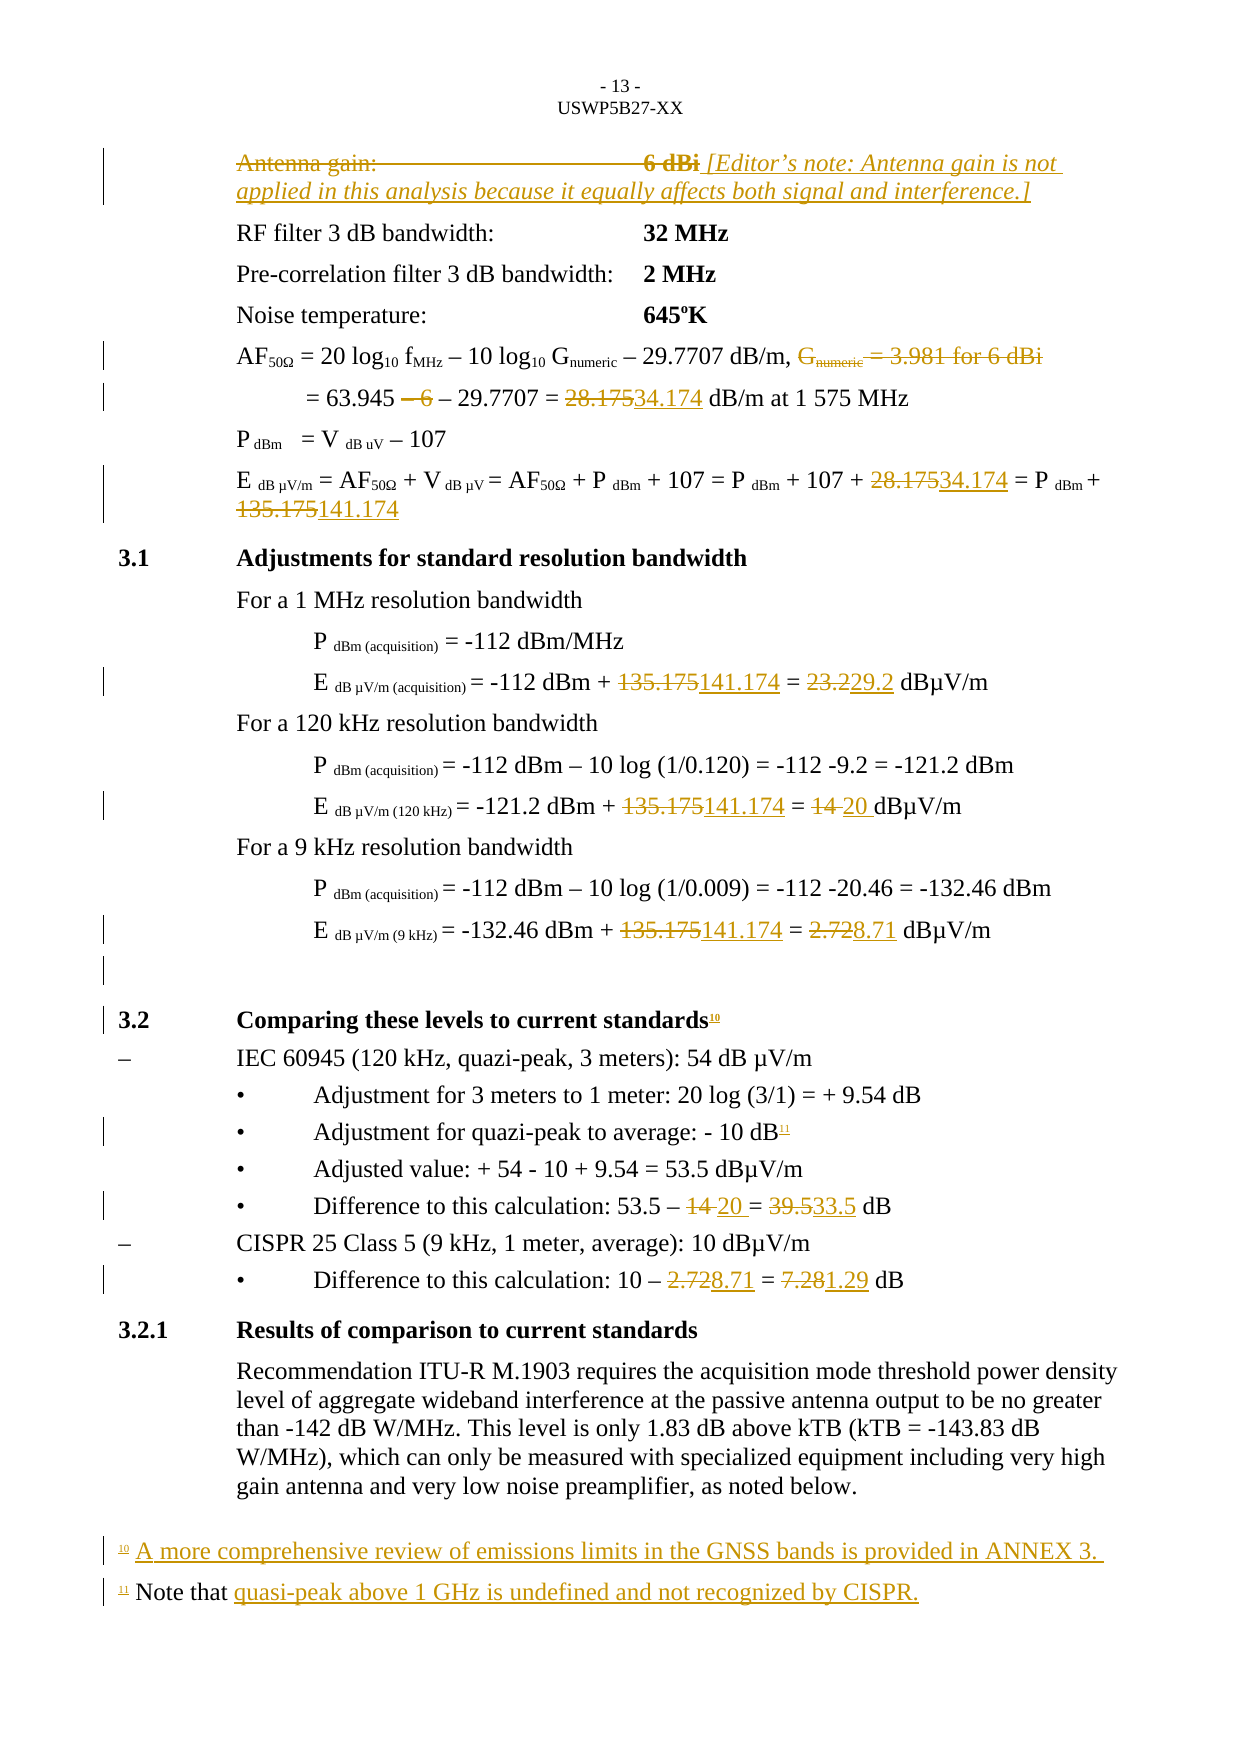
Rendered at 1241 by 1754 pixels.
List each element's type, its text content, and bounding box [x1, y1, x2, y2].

text Pre-correlation filter 3 dB bandwidth: 2 MHz [118, 259, 1122, 288]
text • Adjustment for 3 meters to 1 meter: 20 log (3/1) = + 9.54 dB [236, 1080, 1122, 1108]
text • Adjustment for quazi-peak to average: - 10 dB [236, 1117, 1122, 1146]
text E dB µV/m (120 kHz) = -121.2 dBm + = dBµV/m [118, 791, 1122, 820]
text E dB µV/m (acquisition) = -112 dBm + = dBµV/m [118, 667, 1122, 696]
text • Adjusted value: + 54 - 10 + 9.54 = 53.5 dBµV/m [236, 1154, 1122, 1183]
text AF50Ω = 20 log10 fMHz – 10 log10 Gnumeric – 29.7707 dB/m, [118, 341, 1122, 370]
text For a 1 MHz resolution bandwidth [118, 585, 1122, 613]
text RF filter 3 dB bandwidth: 32 MHz [118, 218, 1122, 246]
text P dBm (acquisition) = -112 dBm/MHz [118, 626, 1122, 655]
text Noise temperature: 645oK [118, 300, 1122, 329]
text Recommendation ITU-R M.1903 requires the acquisition mode threshold power density level of aggregate wideband interference at the passive antenna output to be no greater than -142 dB W/MHz. This level is only 1.83 dB above kTB (kTB = -143.83 dB W/MHz), which can only be measured with specialized equipment including very high gain antenna and very low noise preamplifier, as noted below. [118, 1356, 1122, 1500]
text • Difference to this calculation: 53.5 – = dB [236, 1191, 1122, 1220]
text – IEC 60945 (120 kHz, quazi-peak, 3 meters): 54 dB µV/m [118, 1043, 1122, 1071]
text E dB µV/m = AF50Ω + V dB µV = AF50Ω + P dBm + 107 = P dBm + 107 + = P dBm + [118, 465, 1122, 523]
subtitle 3.2 Comparing these levels to current standards [118, 1006, 1122, 1034]
text For a 120 kHz resolution bandwidth [118, 708, 1122, 737]
text • Difference to this calculation: 10 – = dB [236, 1265, 1122, 1294]
text P dBm = V dB uV – 107 [118, 424, 1122, 453]
text P dBm (acquisition) = -112 dBm – 10 log (1/0.120) = -112 -9.2 = -121.2 dBm [118, 750, 1122, 778]
subtitle 3.1 Adjustments for standard resolution bandwidth [118, 543, 1122, 572]
text E dB µV/m (9 kHz) = -132.46 dBm + = dBµV/m [118, 915, 1122, 943]
subtitle 3.2.1 Results of comparison to current standards [118, 1315, 1122, 1343]
text = 63.945 – 29.7707 = dB/m at 1 575 MHz [118, 383, 1122, 411]
text P dBm (acquisition) = -112 dBm – 10 log (1/0.009) = -112 -20.46 = -132.46 dBm [118, 873, 1122, 902]
text For a 9 kHz resolution bandwidth [118, 832, 1122, 861]
text – CISPR 25 Class 5 (9 kHz, 1 meter, average): 10 dBµV/m [118, 1228, 1122, 1257]
